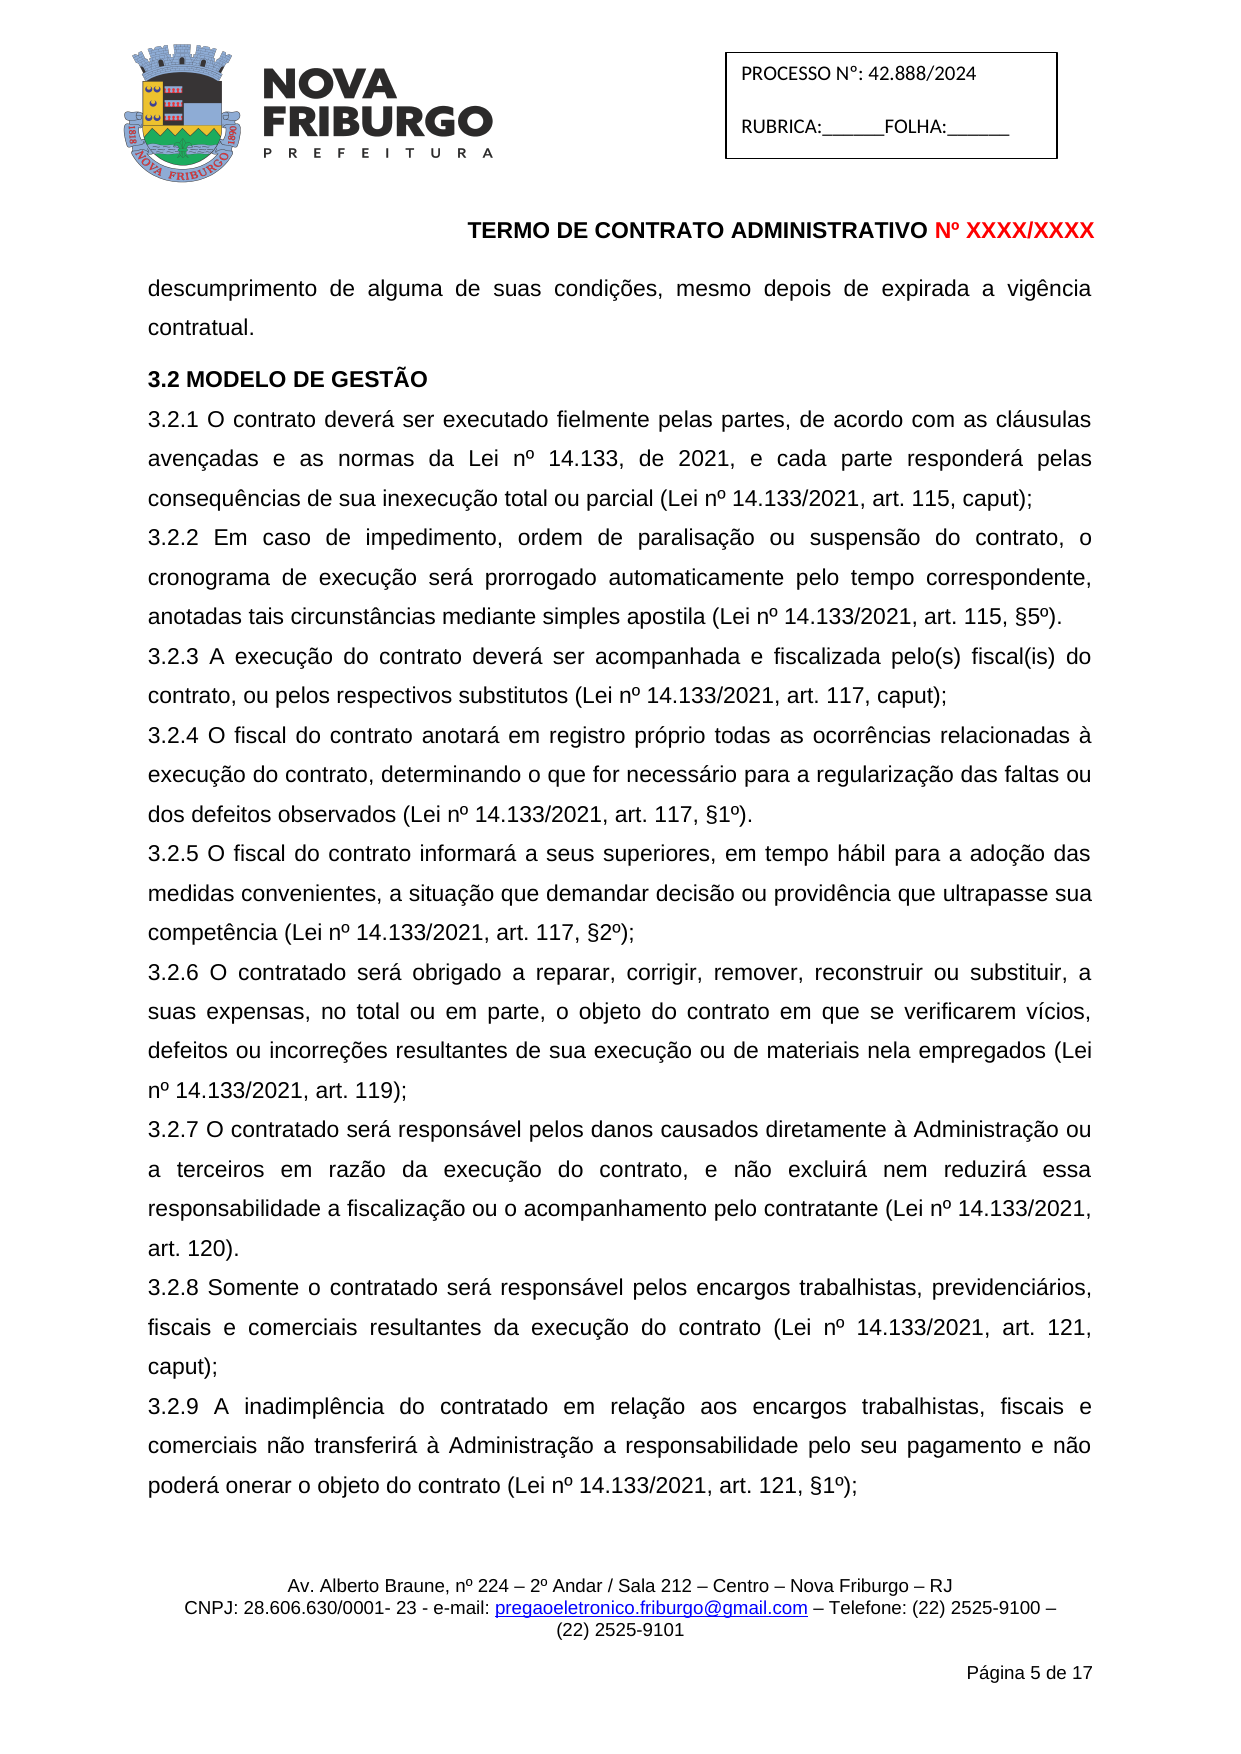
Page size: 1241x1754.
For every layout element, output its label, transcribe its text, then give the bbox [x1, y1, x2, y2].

text 3.2.1 O contrato deverá ser executado fielmente pelas partes, de acordo com as cláusulas avençadas e as normas da Lei nº 14.133, de 2021, e cada parte responderá pelas consequências de sua inexecução total ou parcial (Lei nº 14.133/2021, art. 115, caput); [148, 406, 1092, 511]
text 3.2.4 O fiscal do contrato anotará em registro próprio todas as ocorrências relacionadas à execução do contrato, determinando o que for necessário para a regularização das faltas ou dos defeitos observados (Lei nº 14.133/2021, art. 117, §1º). [148, 722, 1092, 827]
text 3.2.2 Em caso de impedimento, ordem de paralisação ou suspensão do contrato, o cronograma de execução será prorrogado automaticamente pelo tempo correspondente, anotadas tais circunstâncias mediante simples apostila (Lei nº 14.133/2021, art. 115, §5º). [148, 524, 1092, 629]
text 3.2.3 A execução do contrato deverá ser acompanhada e fiscalizada pelo(s) fiscal(is) do contrato, ou pelos respectivos substitutos (Lei nº 14.133/2021, art. 117, caput); [148, 643, 1092, 708]
list 3.2 MODELO DE GESTÃO [148, 366, 1092, 393]
text 3.2.6 O contratado será obrigado a reparar, corrigir, remover, reconstruir ou substituir, a suas expensas, no total ou em parte, o objeto do contrato em que se verificarem vícios, defeitos ou incorreções resultantes de sua execução ou de materiais nela empregados (Lei nº 14.133/2021, art. 119); [148, 958, 1092, 1103]
picture [109, 38, 507, 184]
text 3.2.9 A inadimplência do contratado em relação aos encargos trabalhistas, fiscais e comerciais não transferirá à Administração a responsabilidade pelo seu pagamento e não poderá onerar o objeto do contrato (Lei nº 14.133/2021, art. 121, §1º); [148, 1393, 1092, 1498]
text 3.2.8 Somente o contratado será responsável pelos encargos trabalhistas, previdenciários, fiscais e comerciais resultantes da execução do contrato (Lei nº 14.133/2021, art. 121, caput); [148, 1274, 1092, 1379]
text 3.2.5 O fiscal do contrato informará a seus superiores, em tempo hábil para a adoção das medidas convenientes, a situação que demandar decisão ou providência que ultrapasse sua competência (Lei nº 14.133/2021, art. 117, §2º); [148, 840, 1092, 945]
text 3.2.7 O contratado será responsável pelos danos causados diretamente à Administração ou a terceiros em razão da execução do contrato, e não excluirá nem reduzirá essa responsabilidade a fiscalização ou o acompanhamento pelo contratante (Lei nº 14.133/2021, art. 120). [148, 1116, 1092, 1261]
